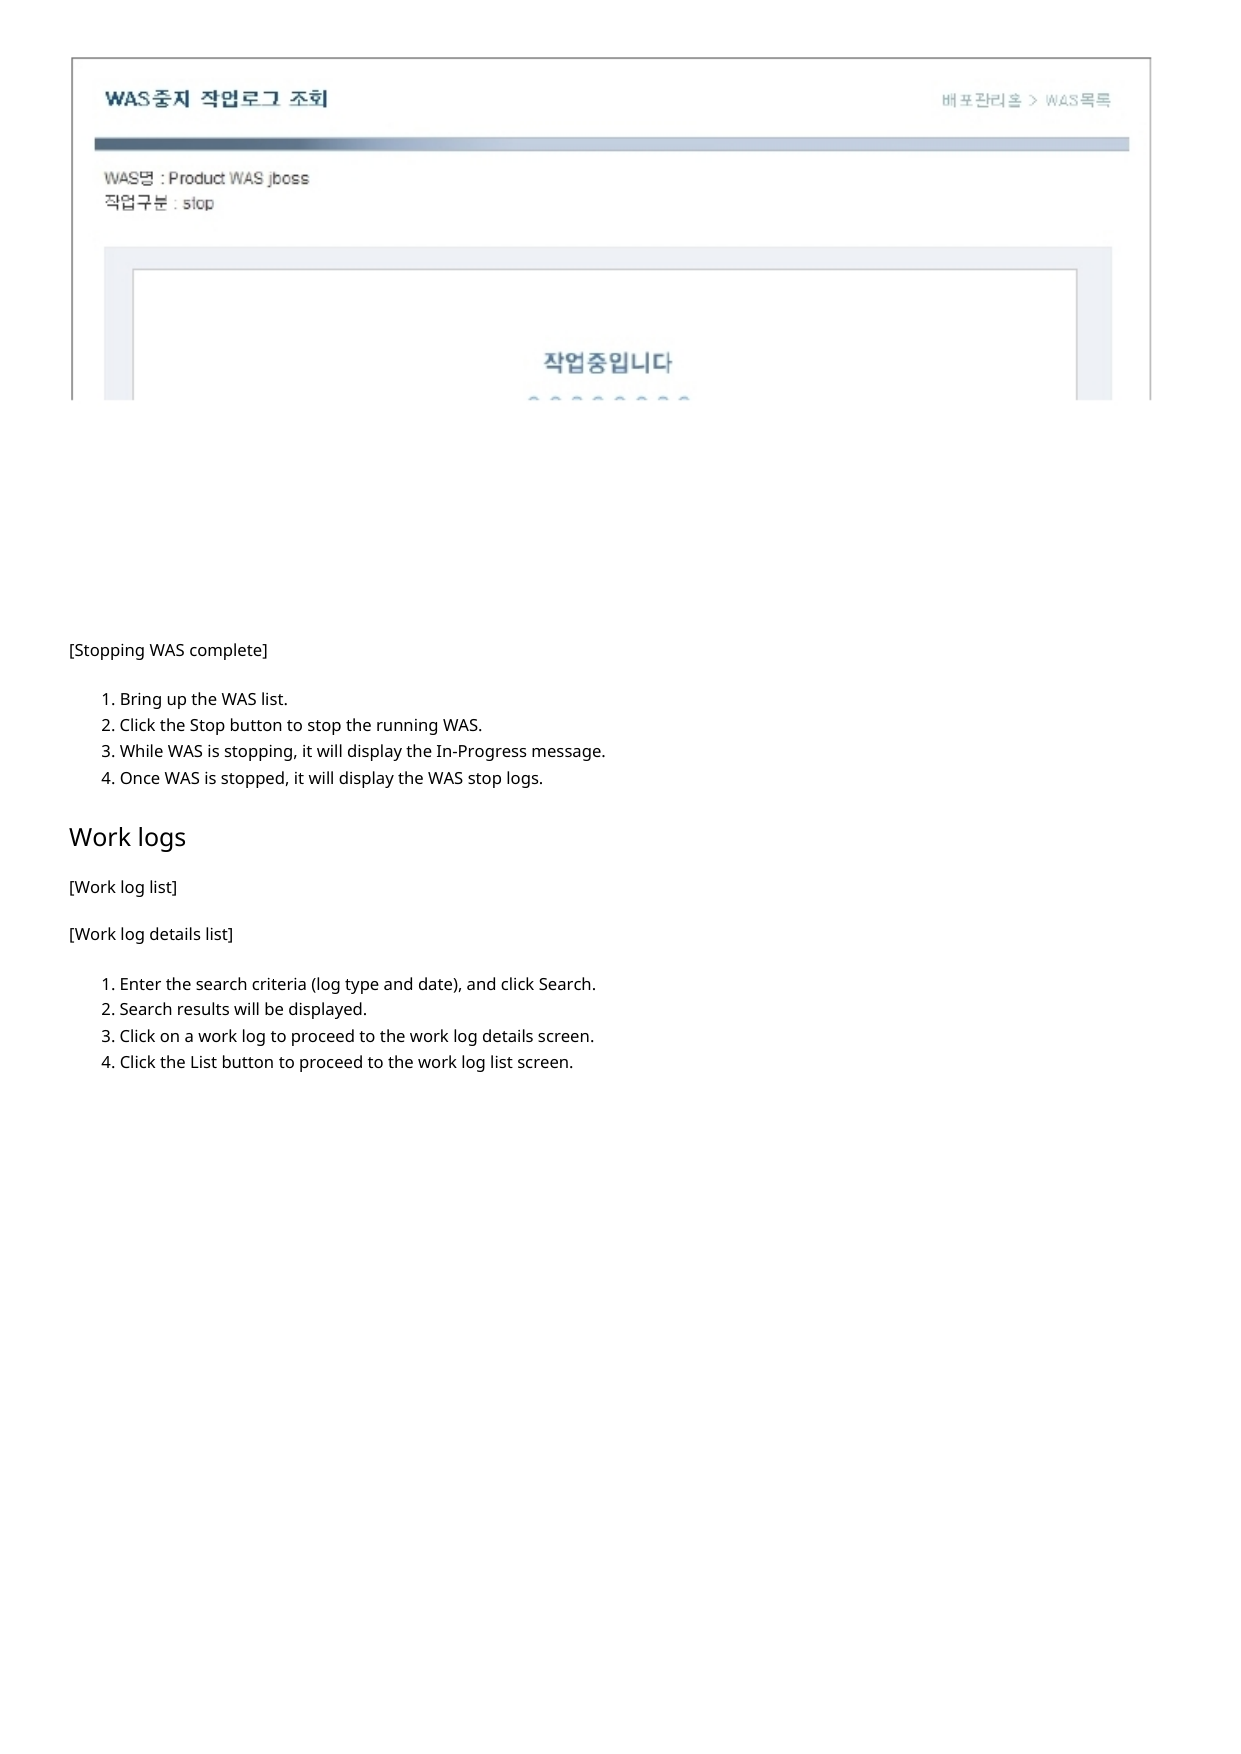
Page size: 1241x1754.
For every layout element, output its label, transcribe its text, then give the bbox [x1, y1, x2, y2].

text 4. Click the List button to proceed to the work log list screen. [101, 1048, 1240, 1074]
text [Stopping WAS complete] [69, 639, 1240, 661]
text [Work log details list] [69, 924, 1240, 945]
text 3. While WAS is stopping, it will display the In-Progress message. [101, 737, 1240, 763]
text [Work log list] [69, 877, 1240, 898]
text 3. Click on a work log to proceed to the work log details screen. [101, 1021, 1240, 1048]
text 1. Bring up the WAS list. [101, 689, 1240, 710]
text 1. Enter the search criteria (log type and date), and click Search. [101, 973, 1240, 994]
picture [70, 56, 1153, 643]
text 2. Search results will be displayed. [101, 994, 1240, 1021]
text 2. Click the Stop button to stop the running WAS. [101, 710, 1240, 737]
text 4. Once WAS is stopped, it will display the WAS stop logs. [101, 763, 1240, 790]
text Work logs [69, 826, 1240, 851]
